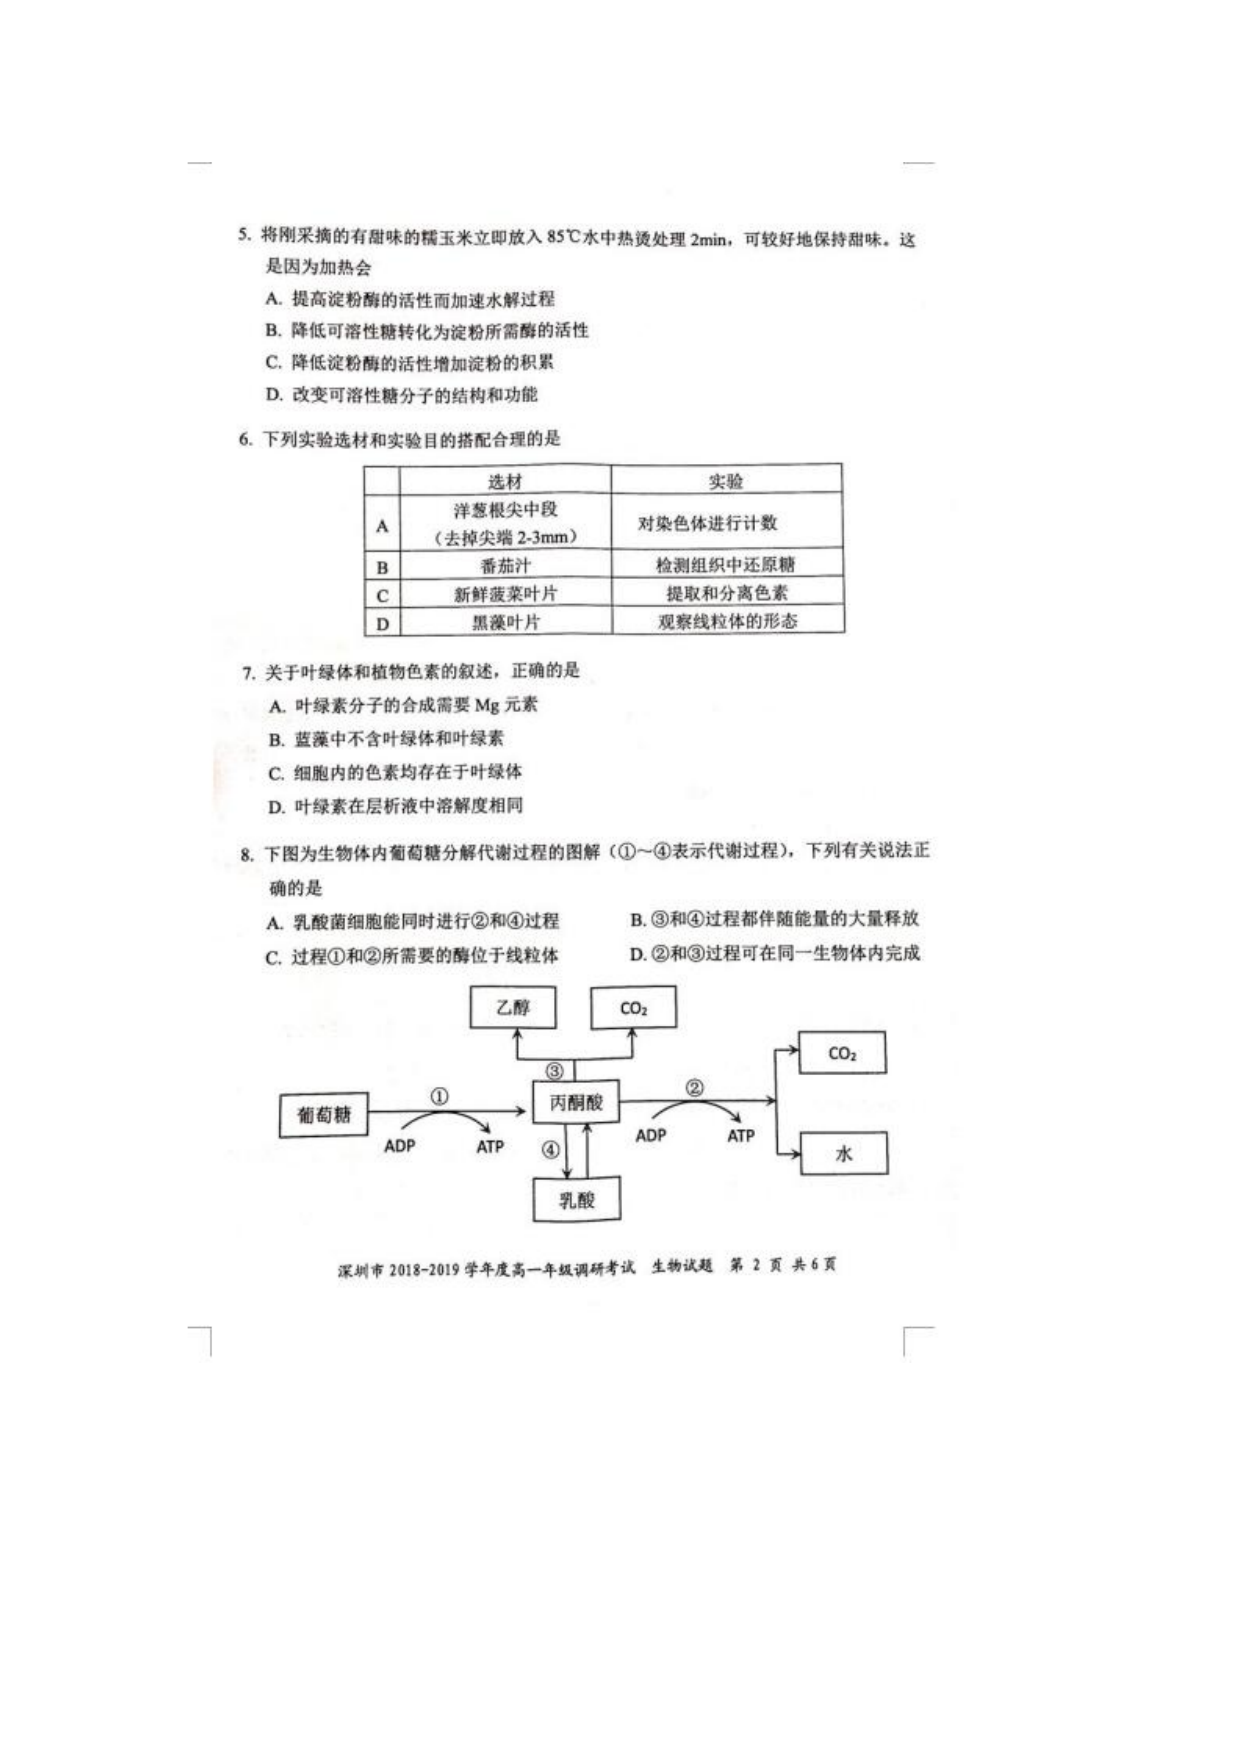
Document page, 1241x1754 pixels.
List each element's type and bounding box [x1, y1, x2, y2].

picture [187, 162, 985, 1363]
